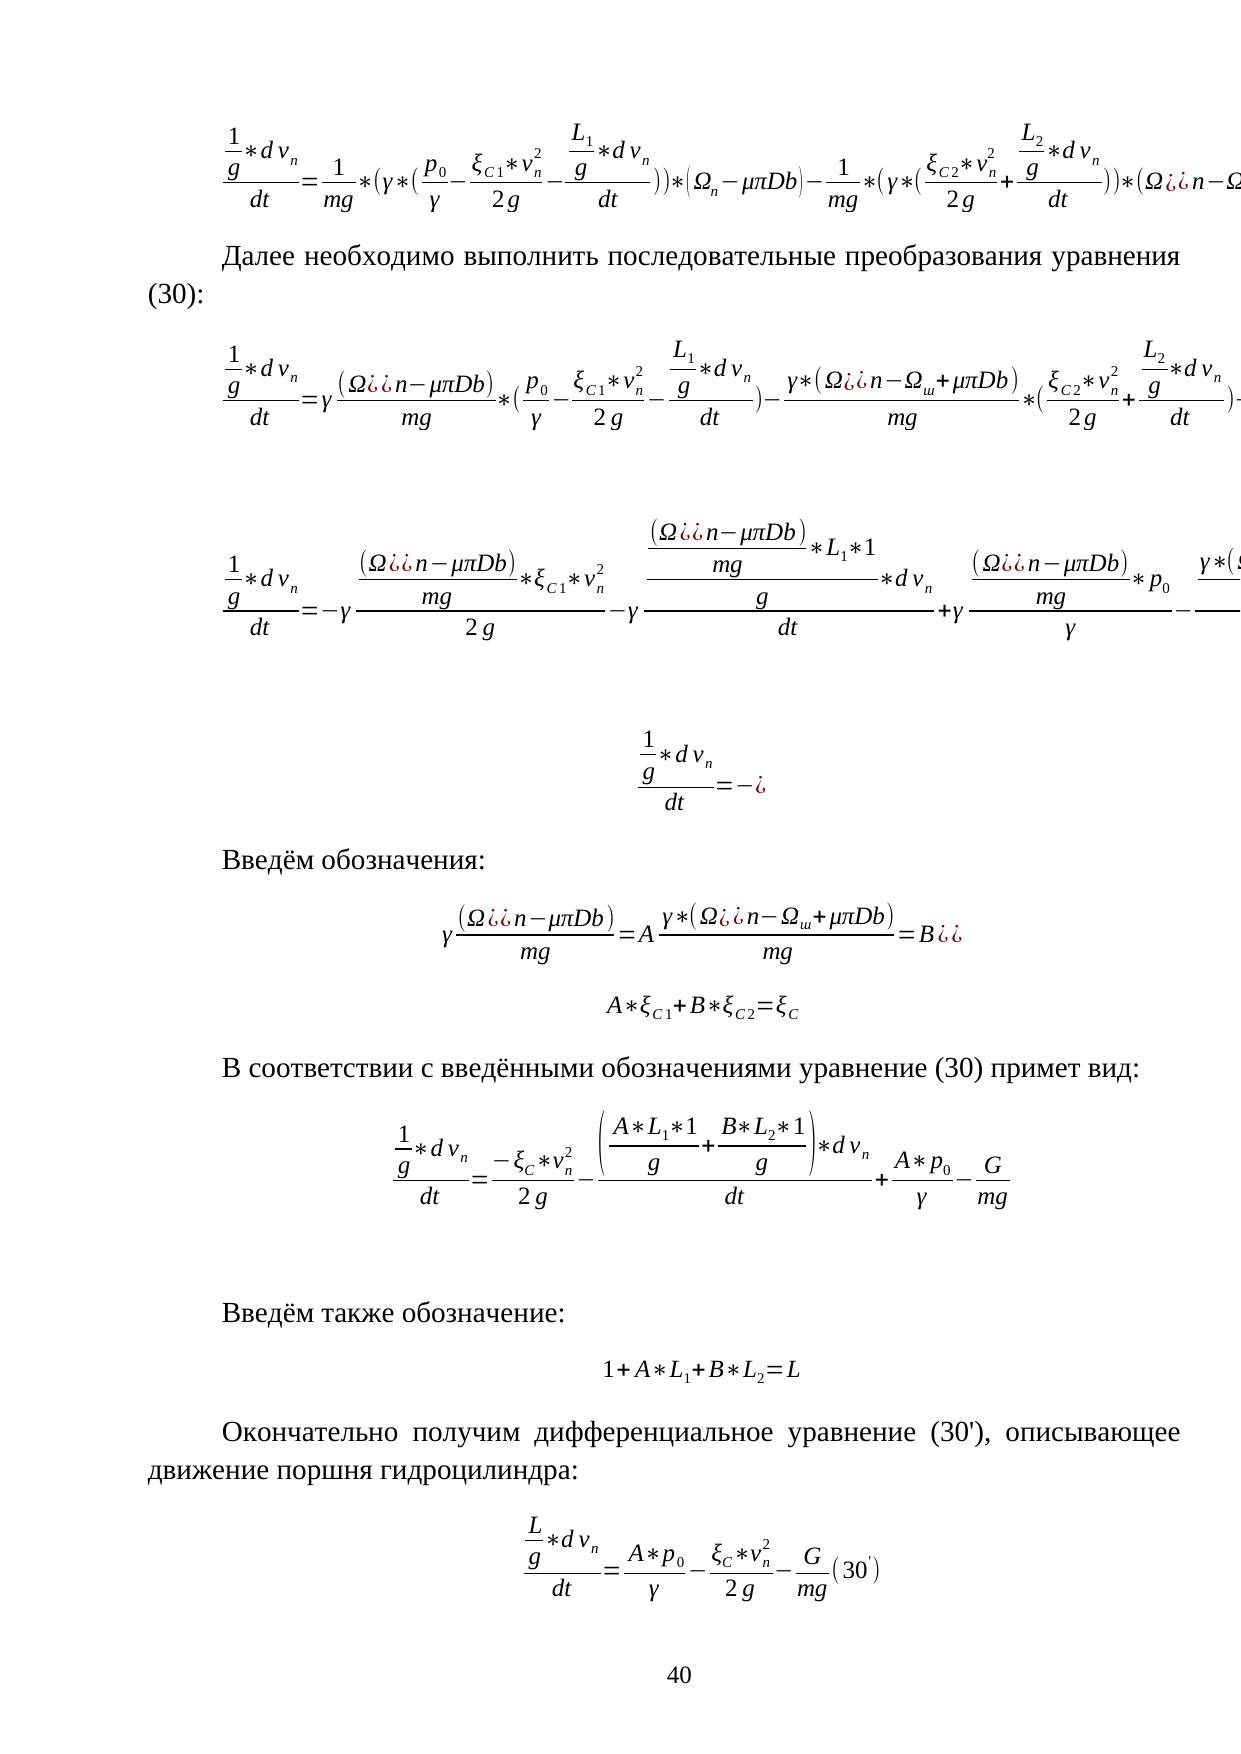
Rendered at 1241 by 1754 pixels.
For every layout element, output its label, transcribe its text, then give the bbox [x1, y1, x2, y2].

text В соответствии с введёнными обозначениями уравнение (30) примет вид: [148, 1050, 1181, 1083]
text Далее необходимо выполнить последовательные преобразования уравнения (30): [148, 238, 1181, 310]
text Введём обозначения: [148, 842, 1181, 876]
text Окончательно получим дифференциальное уравнение (30'), описывающее движение поршня гидроцилиндра: [148, 1414, 1181, 1486]
text Введём также обозначение: [148, 1295, 1181, 1328]
